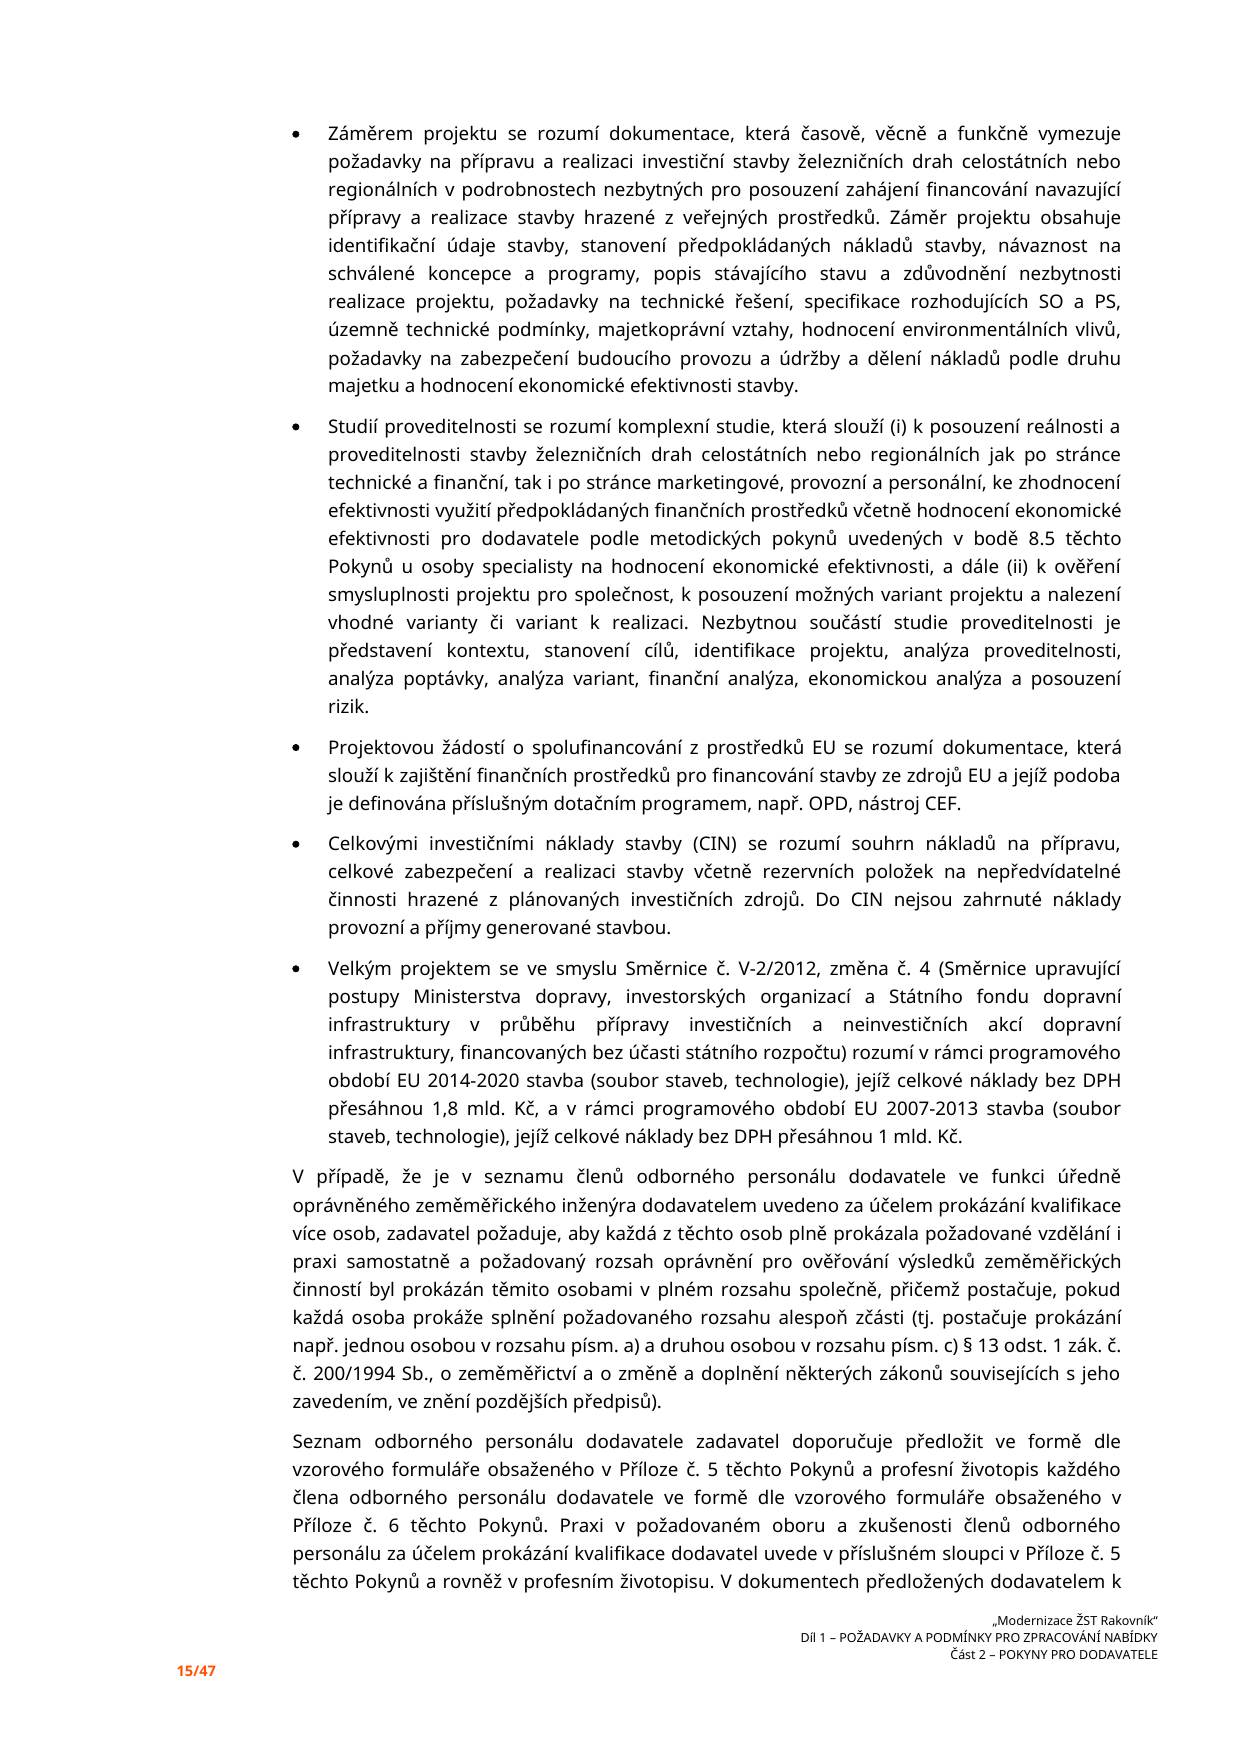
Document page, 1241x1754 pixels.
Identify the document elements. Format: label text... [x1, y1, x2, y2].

text Projektovou žádostí o spolufinancování z prostředků EU se rozumí dokumentace, která slouží k zajištění finančních prostředků pro financování stavby ze zdrojů EU a jejíž podoba je definována příslušným dotačním programem, např. OPD, nástroj CEF. [292, 734, 1122, 816]
text Záměrem projektu se rozumí dokumentace, která časově, věcně a funkčně vymezuje požadavky na přípravu a realizaci investiční stavby železničních drah celostátních nebo regionálních v podrobnostech nezbytných pro posouzení zahájení financování navazující přípravy a realizace stavby hrazené z veřejných prostředků. Záměr projektu obsahuje identifikační údaje stavby, stanovení předpokládaných nákladů stavby, návaznost na schválené koncepce a programy, popis stávajícího stavu a zdůvodnění nezbytnosti realizace projektu, požadavky na technické řešení, specifikace rozhodujících SO a PS, územně technické podmínky, majetkoprávní vztahy, hodnocení environmentálních vlivů, požadavky na zabezpečení budoucího provozu a údržby a dělení nákladů podle druhu majetku a hodnocení ekonomické efektivnosti stavby. [292, 121, 1122, 398]
text V případě, že je v seznamu členů odborného personálu dodavatele ve funkci úředně oprávněného zeměměřického inženýra dodavatelem uvedeno za účelem prokázání kvalifikace více osob, zadavatel požaduje, aby každá z těchto osob plně prokázala požadované vzdělání i praxi samostatně a požadovaný rozsah oprávnění pro ověřování výsledků zeměměřických činností byl prokázán těmito osobami v plném rozsahu společně, přičemž postačuje, pokud každá osoba prokáže splnění požadovaného rozsahu alespoň zčásti (tj. postačuje prokázání např. jednou osobou v rozsahu písm. a) a druhou osobou v rozsahu písm. c) § 13 odst. 1 zák. č. č. 200/1994 Sb., o zeměměřictví a o změně a doplnění některých zákonů souvisejících s jeho zavedením, ve znění pozdějších předpisů). [292, 1164, 1122, 1413]
text Celkovými investičními náklady stavby (CIN) se rozumí souhrn nákladů na přípravu, celkové zabezpečení a realizaci stavby včetně rezervních položek na nepředvídatelné činnosti hrazené z plánovaných investičních zdrojů. Do CIN nejsou zahrnuté náklady provozní a příjmy generované stavbou. [292, 831, 1122, 940]
text Studií proveditelnosti se rozumí komplexní studie, která slouží (i) k posouzení reálnosti a proveditelnosti stavby železničních drah celostátních nebo regionálních jak po stránce technické a finanční, tak i po stránce marketingové, provozní a personální, ke zhodnocení efektivnosti využití předpokládaných finančních prostředků včetně hodnocení ekonomické efektivnosti pro dodavatele podle metodických pokynů uvedených v bodě 8.5 těchto Pokynů u osoby specialisty na hodnocení ekonomické efektivnosti, a dále (ii) k ověření smysluplnosti projektu pro společnost, k posouzení možných variant projektu a nalezení vhodné varianty či variant k realizaci. Nezbytnou součástí studie proveditelnosti je představení kontextu, stanovení cílů, identifikace projektu, analýza proveditelnosti, analýza poptávky, analýza variant, finanční analýza, ekonomickou analýza a posouzení rizik. [292, 413, 1122, 719]
text Velkým projektem se ve smyslu Směrnice č. V-2/2012, změna č. 4 (Směrnice upravující postupy Ministerstva dopravy, investorských organizací a Státního fondu dopravní infrastruktury v průběhu přípravy investičních a neinvestičních akcí dopravní infrastruktury, financovaných bez účasti státního rozpočtu) rozumí v rámci programového období EU 2014-2020 stavba (soubor staveb, technologie), jejíž celkové náklady bez DPH přesáhnou 1,8 mld. Kč, a v rámci programového období EU 2007-2013 stavba (soubor staveb, technologie), jejíž celkové náklady bez DPH přesáhnou 1 mld. Kč. [292, 955, 1122, 1149]
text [292, 1428, 1122, 1594]
